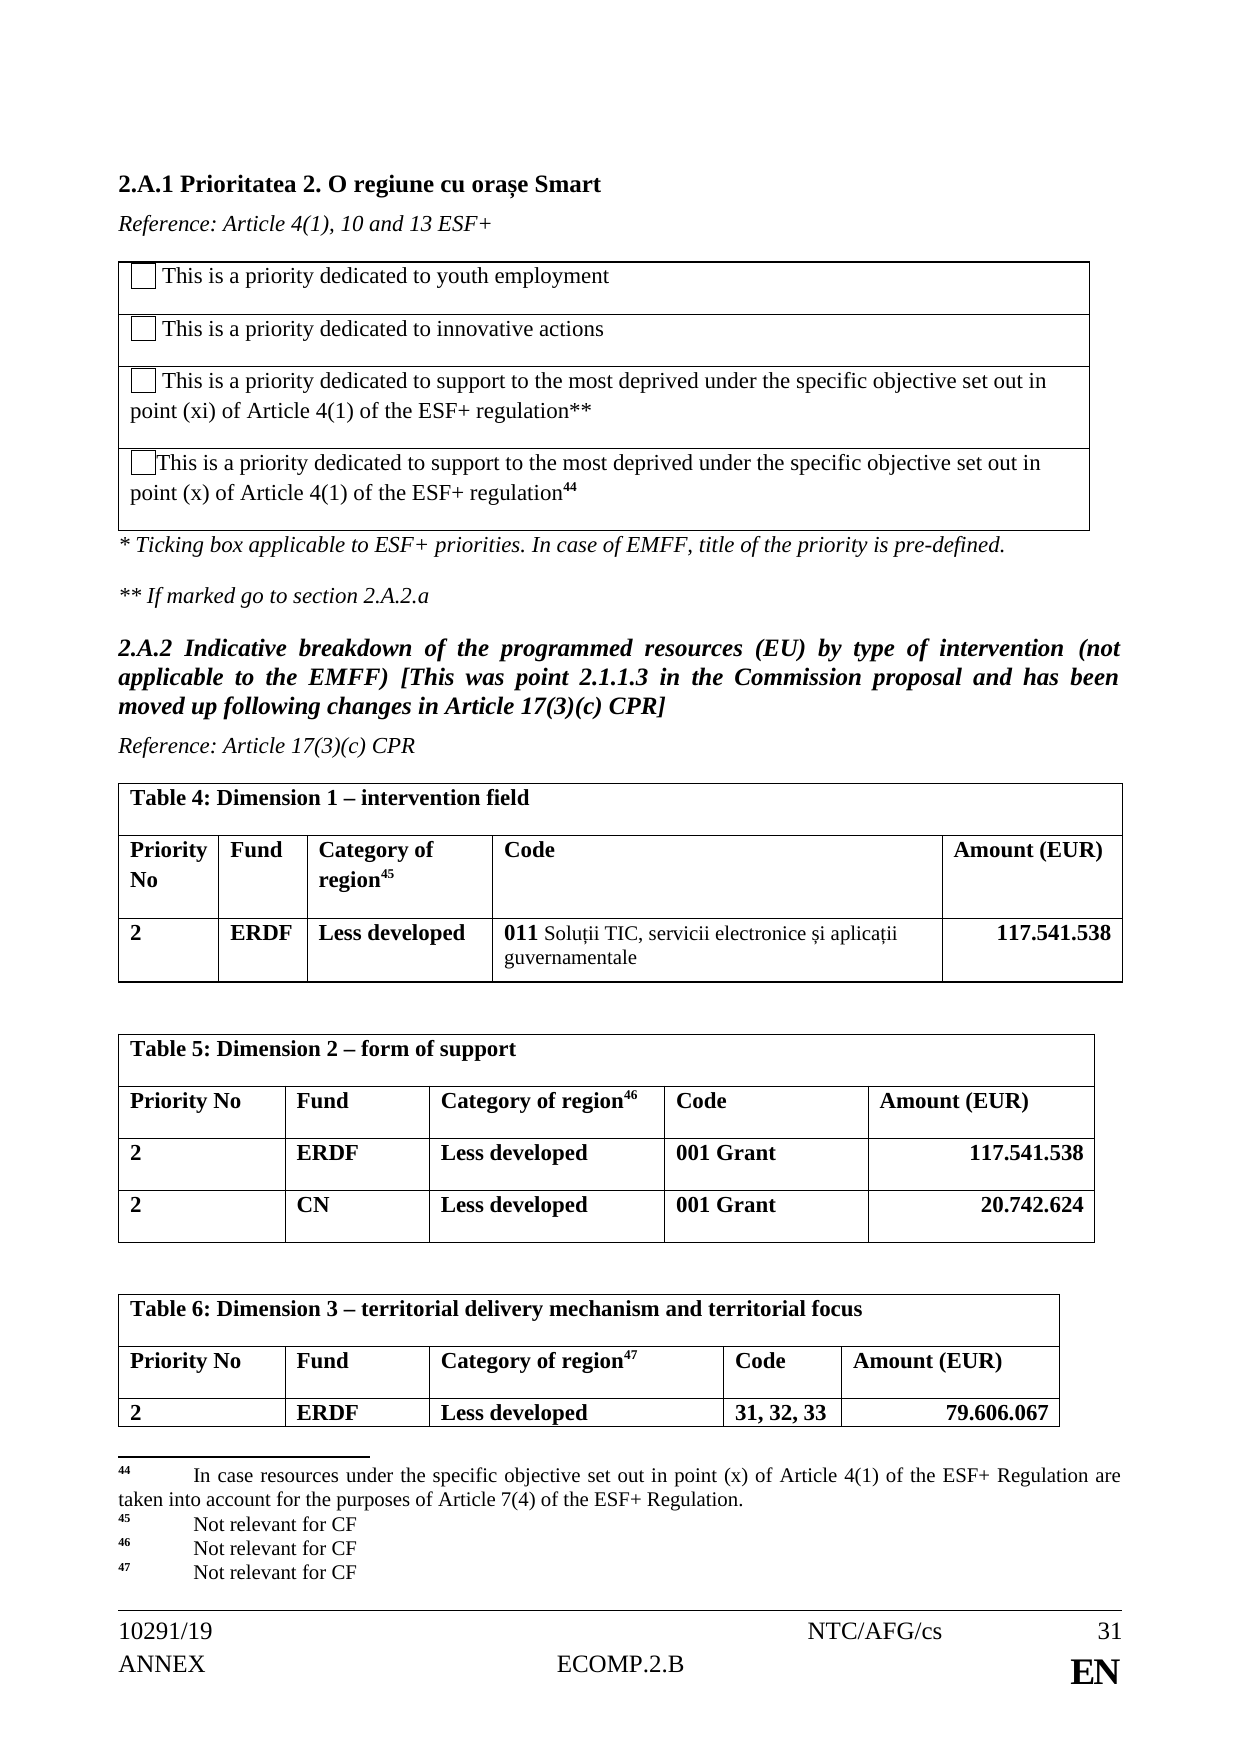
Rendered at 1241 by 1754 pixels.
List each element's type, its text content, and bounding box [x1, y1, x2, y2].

table_cell CN [286, 1191, 429, 1242]
table_cell Priority No [119, 836, 218, 917]
table_cell Fund [286, 1087, 429, 1138]
table_cell 79.606.067 [842, 1399, 1059, 1426]
table_cell This is a priority dedicated to support to the most deprived under the specific objective set out in point (x) of Article 4(1) of the ESF+ regulation [119, 449, 1089, 530]
table_cell Category of region [430, 1347, 723, 1398]
table_cell Less developed [430, 1139, 664, 1190]
table_cell 2 [119, 1139, 285, 1190]
table_header Table 5: Dimension 2 – form of support [119, 1035, 1094, 1086]
table_cell Fund [219, 836, 307, 917]
table_cell Less developed [430, 1191, 664, 1242]
table_cell Amount (EUR) [943, 836, 1122, 917]
table_cell Category of region [430, 1087, 664, 1138]
table_cell Priority No [119, 1087, 285, 1138]
text ** If marked go to section 2.A.2.a [118, 582, 1122, 609]
table_cell Code [493, 836, 942, 917]
table_cell This is a priority dedicated to innovative actions [119, 315, 1089, 366]
table_header Table 6: Dimension 3 – territorial delivery mechanism and territorial focus [119, 1295, 1059, 1346]
table_cell 31, 32, 33 [724, 1399, 841, 1426]
text Reference: Article 4(1), 10 and 13 ESF+ [118, 210, 1122, 237]
table_cell ERDF [286, 1399, 429, 1426]
table_cell 2 [119, 1191, 285, 1242]
table_cell Code [665, 1087, 868, 1138]
table_cell ERDF [219, 919, 307, 981]
table_cell 117.541.538 [869, 1139, 1094, 1190]
table_cell 001 Grant [665, 1191, 868, 1242]
table_cell Less developed [430, 1399, 723, 1426]
table_cell 20.742.624 [869, 1191, 1094, 1242]
table_cell ERDF [286, 1139, 429, 1190]
table_cell 117.541.538 [943, 919, 1122, 981]
table_cell Priority No [119, 1347, 285, 1398]
text Reference: Article 17(3)(c) CPR [118, 732, 1122, 758]
table_cell Amount (EUR) [869, 1087, 1094, 1138]
table_cell Amount (EUR) [842, 1347, 1059, 1398]
table_cell Less developed [308, 919, 492, 981]
table_header This is a priority dedicated to youth employment [119, 263, 1089, 313]
table_cell Fund [286, 1347, 429, 1398]
table_cell 011 Soluții TIC, servicii electronice și aplicații guvernamentale [493, 919, 942, 981]
table_cell Code [724, 1347, 841, 1398]
table_cell 001 Grant [665, 1139, 868, 1190]
table_cell This is a priority dedicated to support to the most deprived under the specific objective set out in point (xi) of Article 4(1) of the ESF+ regulation** [119, 367, 1089, 448]
table_cell 2 [119, 919, 218, 981]
table_cell Category of region [308, 836, 492, 917]
table_header Table 4: Dimension 1 – intervention field [119, 784, 1122, 835]
subtitle 2.A.1 Prioritatea 2. O regiune cu orașe Smart [118, 169, 1122, 198]
text * Ticking box applicable to ESF+ priorities. In case of EMFF, title of the priority is pre-defined. [118, 531, 1122, 558]
table_cell 2 [119, 1399, 285, 1426]
subtitle 2.A.2 Indicative breakdown of the programmed resources (EU) by type of intervention (not applicable to the EMFF) [This was point 2.1.1.3 in the Commission proposal and has been moved up following changes in Article 17(3)(c) CPR] [118, 633, 1122, 719]
